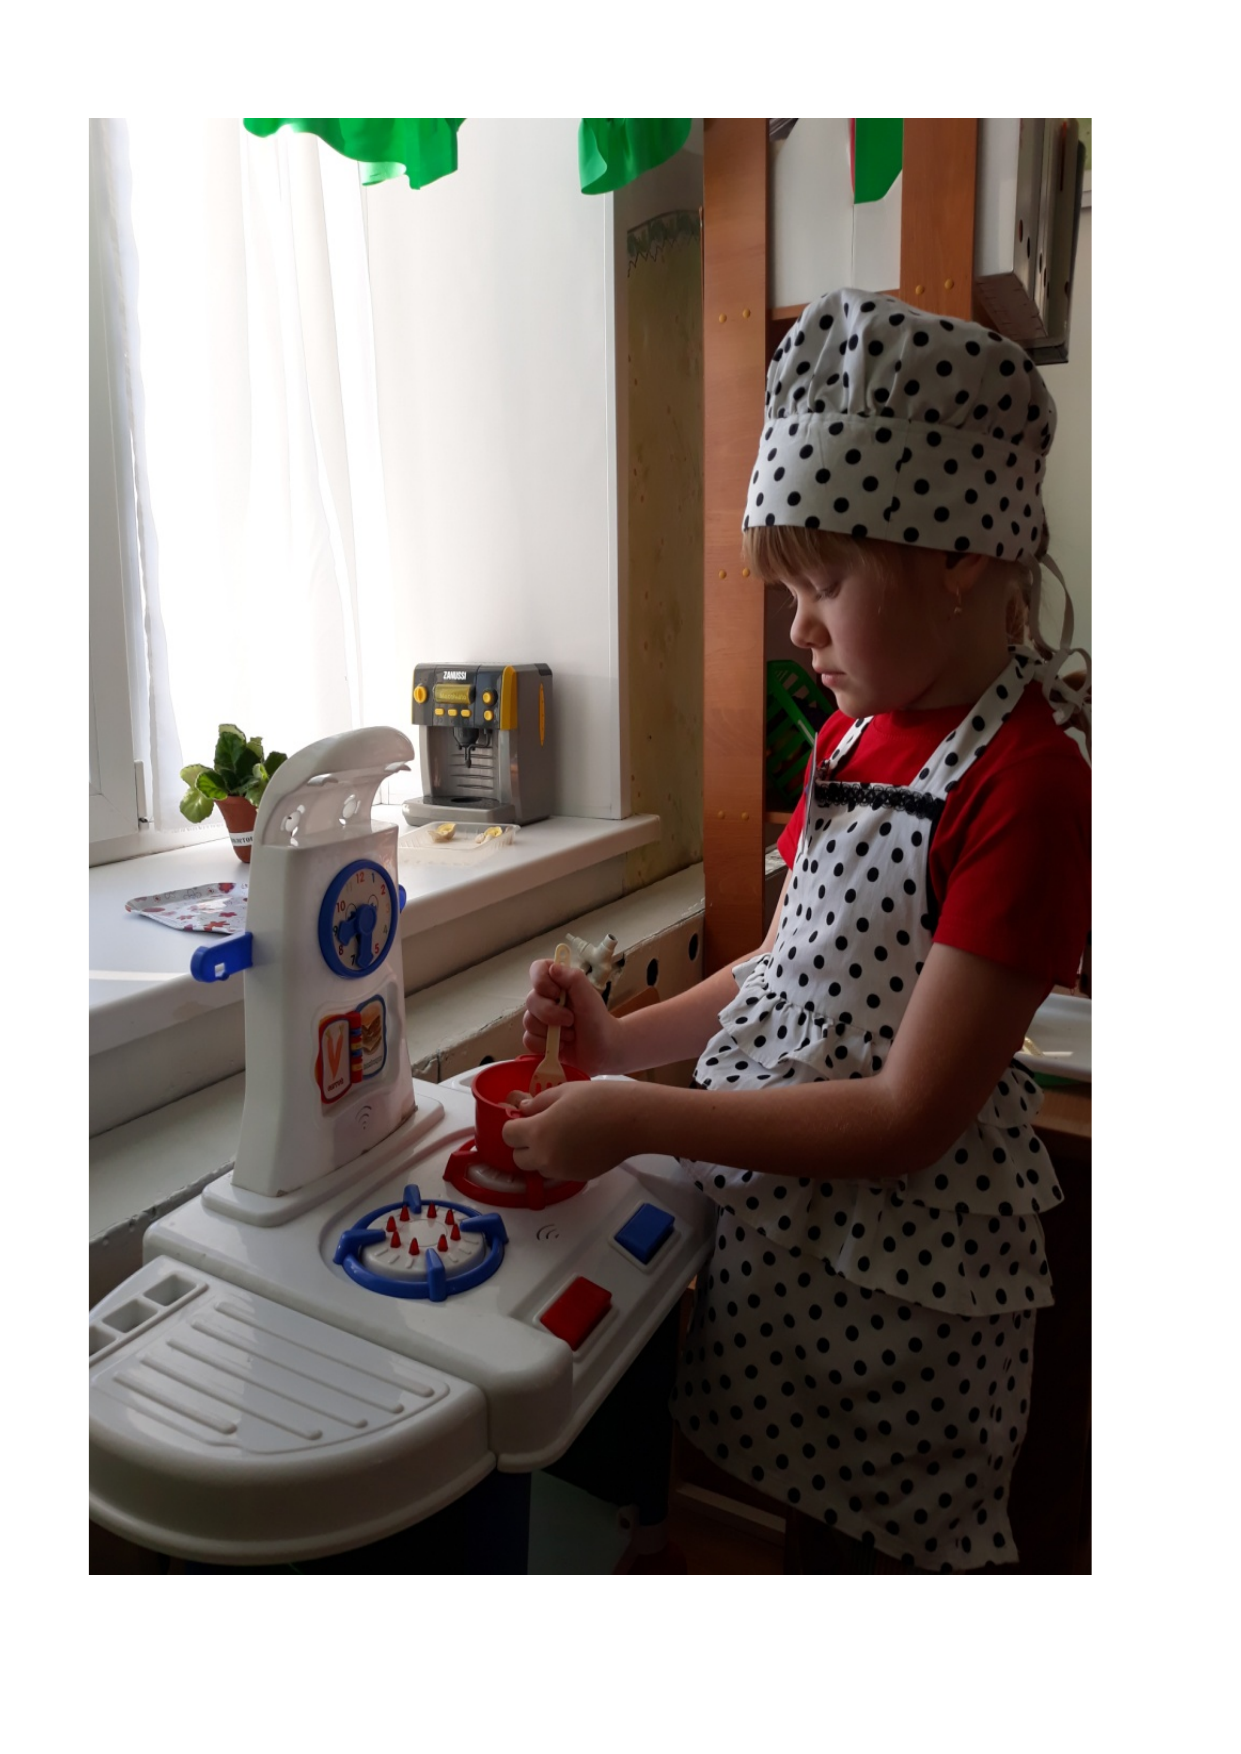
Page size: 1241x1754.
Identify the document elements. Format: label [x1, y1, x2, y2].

picture [88, 118, 1092, 1575]
